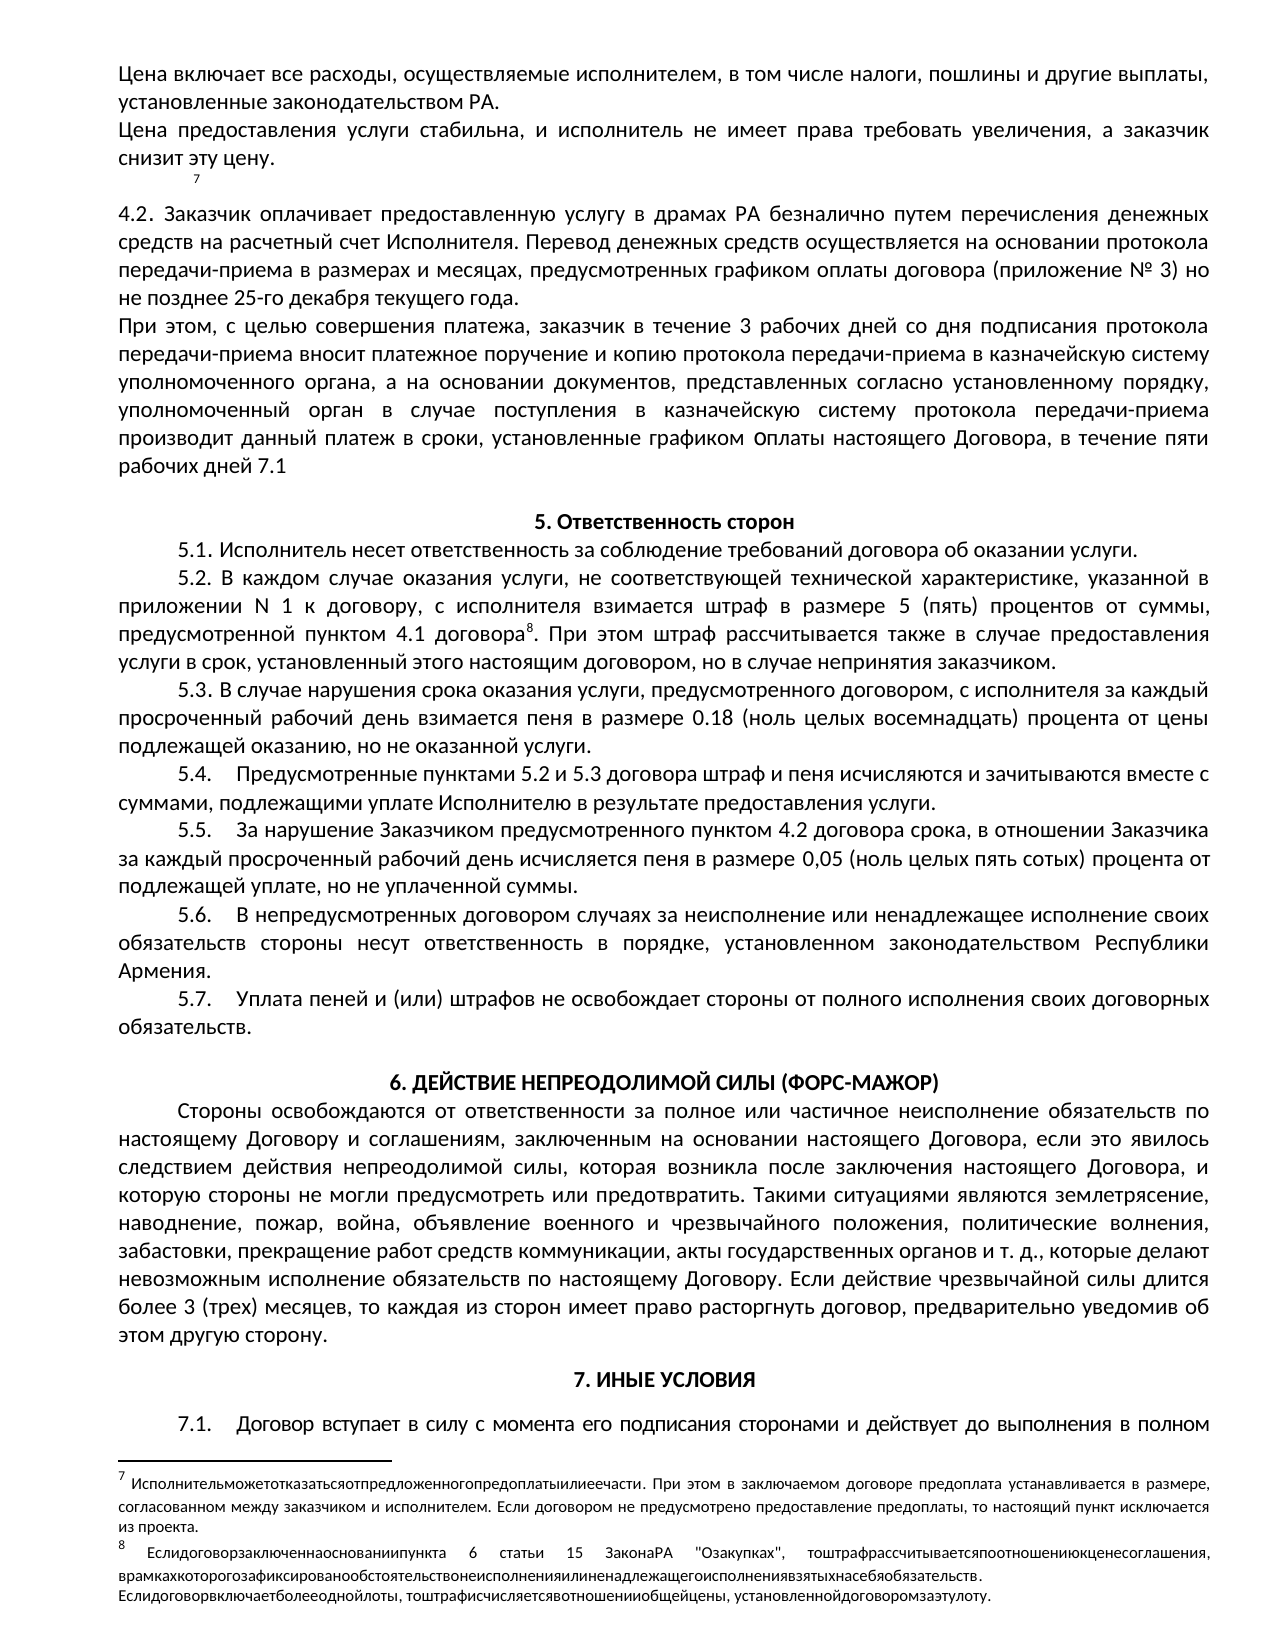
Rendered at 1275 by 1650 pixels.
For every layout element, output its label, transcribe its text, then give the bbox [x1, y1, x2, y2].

text 6. ДЕЙСТВИЕ НЕПРЕОДОЛИМОЙ СИЛЫ (ФОРС-МАЖОР) [118, 1068, 1211, 1096]
text 5.4. Предусмотренные пунктами 5.2 и 5.3 договора штраф и пеня исчисляются и зачитываются вместе с суммами, подлежащими уплате Исполнителю в результате предоставления услуги. [118, 759, 1211, 816]
text При этом, с целью совершения платежа, заказчик в течение 3 рабочих дней со дня подписания протокола передачи-приема вносит платежное поручение и копию протокола передачи-приема в казначейскую систему уполномоченного органа, а на основании документов, представленных согласно установленному порядку, уполномоченный орган в случае поступления в казначейскую систему протокола передачи-приема производит данный платеж в сроки, установленные графиком օплаты настоящего Договора, в течение пяти рабочих дней 7.1 [118, 311, 1211, 479]
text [118, 1409, 1211, 1437]
text 5.7. Уплата пеней и (или) штрафов не освобождает стороны от полного исполнения своих договорных обязательств. [118, 984, 1211, 1040]
text Стороны освобождаются от ответственности за полное или частичное неисполнение обязательств по настоящему Договору и соглашениям, заключенным на основании настоящего Договора, если это явилось следствием действия непреодолимой силы, которая возникла после заключения настоящего Договора, и которую стороны не могли предусмотреть или предотвратить. Такими ситуациями являются землетрясение, наводнение, пожар, война, объявление военного и чрезвычайного положения, политические волнения, забастовки, прекращение работ средств коммуникации, акты государственных органов и т. д., которые делают невозможным исполнение обязательств по настоящему Договору. Если действие чрезвычайной силы длится более 3 (трех) месяцев, то каждая из сторон имеет право расторгнуть договор, предварительно уведомив об этом другую сторону. [118, 1096, 1211, 1348]
text Цена предоставления услуги стабильна, и исполнитель не имеет права требовать увеличения, а заказчик снизит эту цену. [118, 115, 1211, 171]
text 5.5. За нарушение Заказчиком предусмотренного пунктом 4.2 договора срока, в отношении Заказчика за каждый просроченный рабочий день исчисляется пеня в размере 0,05 (ноль целых пять сотых) процента от подлежащей уплате, но не уплаченной суммы. [118, 816, 1211, 900]
text 5. Ответственность сторон [118, 507, 1211, 535]
text 5.2. В каждом случае оказания услуги, не соответствующей технической характеристике, указанной в приложении N 1 к договору, с исполнителя взимается штраф в размере 5 (пять) процентов от суммы, предусмотренной пунктом 4.1 договора. При этом штраф рассчитывается также в случае предоставления услуги в срок, установленный этого настоящим договором, но в случае непринятия заказчиком. [118, 563, 1211, 676]
text Цена включает все расходы, осуществляемые исполнителем, в том числе налоги, пошлины и другие выплаты, установленные законодательством РА. [118, 59, 1211, 115]
text 5.3․ В случае нарушения срока оказания услуги, предусмотренного договором, с исполнителя за каждый просроченный рабочий день взимается пеня в размере 0.18 (ноль целых восемнадцать) процента от цены подлежащей оказанию, но не оказанной услуги. [118, 676, 1211, 759]
text 5.6. В непредусмотренных договором случаях за неисполнение или ненадлежащее исполнение своих обязательств стороны несут ответственность в порядке, установленном законодательством Республики Армения. [118, 900, 1211, 984]
text 7. ИНЫЕ УСЛОВИЯ [118, 1365, 1211, 1393]
text 5.1․ Исполнитель несет ответственность за соблюдение требований договора об оказании услуги. [118, 535, 1211, 563]
text 4.2․ Заказчик оплачивает предоставленную услугу в драмах РА безналично путем перечисления денежных средств на расчетный счет Исполнителя. Перевод денежных средств осуществляется на основании протокола передачи-приема в размерах и месяцах, предусмотренных графиком оплаты договора (приложение № 3) но не позднее 25-го декабря текущего года. [118, 199, 1211, 311]
